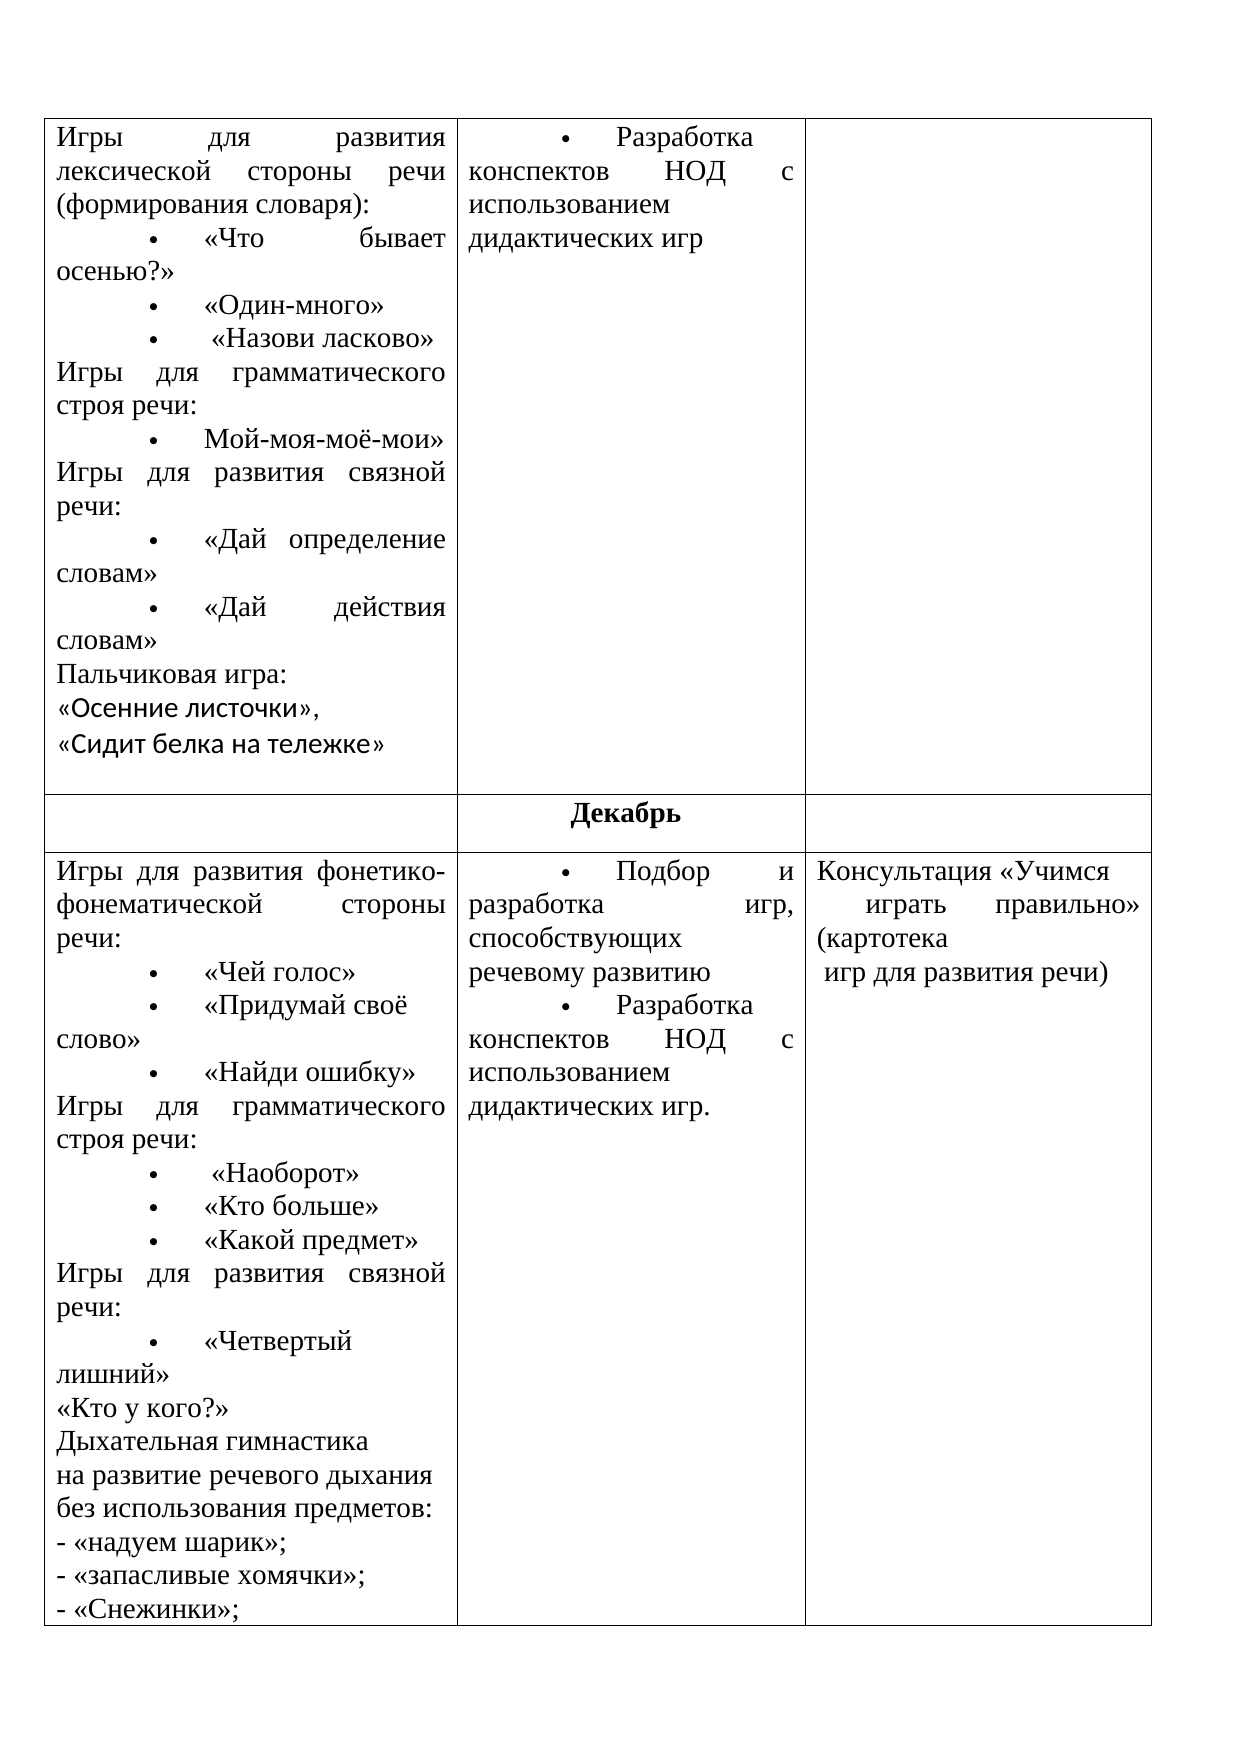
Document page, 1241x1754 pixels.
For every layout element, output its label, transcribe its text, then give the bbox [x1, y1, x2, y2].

table_cell [45, 795, 457, 852]
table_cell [45, 853, 457, 1624]
table_cell Декабрь [458, 795, 805, 852]
table_cell [806, 795, 1151, 852]
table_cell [45, 119, 457, 794]
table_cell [806, 119, 1151, 794]
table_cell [806, 853, 1151, 1624]
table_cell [458, 119, 805, 794]
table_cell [458, 853, 805, 1624]
